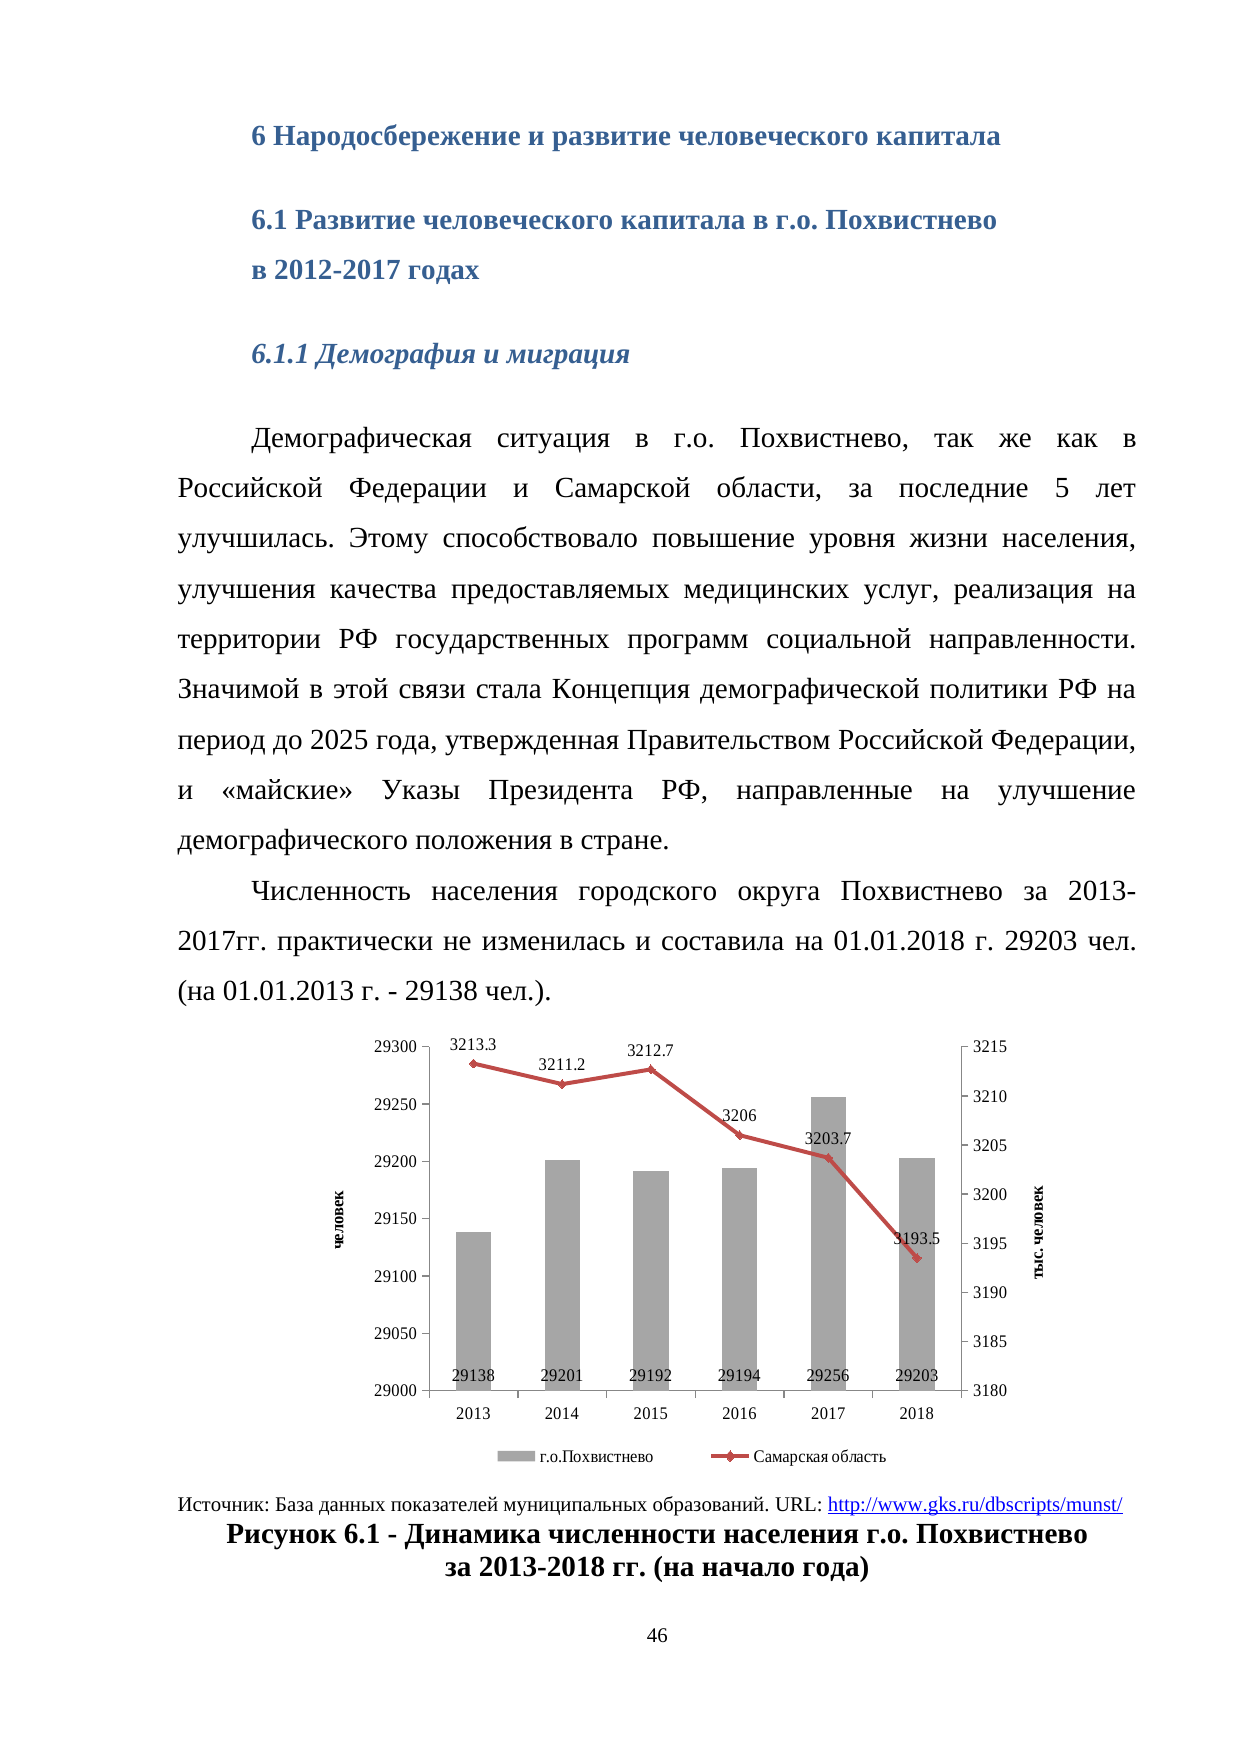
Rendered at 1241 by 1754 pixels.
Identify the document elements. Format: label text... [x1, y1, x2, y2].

text Демографическая ситуация в г.о. Похвистнево, так же как в Российской Федерации и Самарской области, за последние 5 лет улучшилась. Этому способствовало повышение уровня жизни населения, улучшения качества предоставляемых медицинских услуг, реализация на территории РФ государственных программ социальной направленности. Значимой в этой связи стала Концепция демографической политики РФ на период до 2025 года, утвержденная Правительством Российской Федерации, и «майские» Указы Президента РФ, направленные на улучшение демографического положения в стране. [177, 420, 1137, 856]
text в 2012-2017 годах [177, 252, 1137, 286]
text Рисунок 6.1 - Динамика численности населения г.о. Похвистнево [177, 1516, 1137, 1549]
text Источник: База данных показателей муниципальных образований. URL: http://www.gks.ru/dbscripts/munst/ [177, 1492, 1137, 1516]
text 6.1.1 Демография и миграция [177, 336, 1137, 370]
text 6.1 Развитие человеческого капитала в г.о. Похвистнево [177, 202, 1137, 236]
text Численность населения городского округа Похвистнево за 2013-2017гг. практически не изменилась и составила на 01.01.2018 г. 29203 чел. (на 01.01.2013 г. - 29138 чел.). [177, 873, 1137, 1007]
text 6 Народосбережение и развитие человеческого капитала [177, 118, 1137, 152]
text за 2013-2018 гг. (на начало года) [177, 1549, 1137, 1583]
